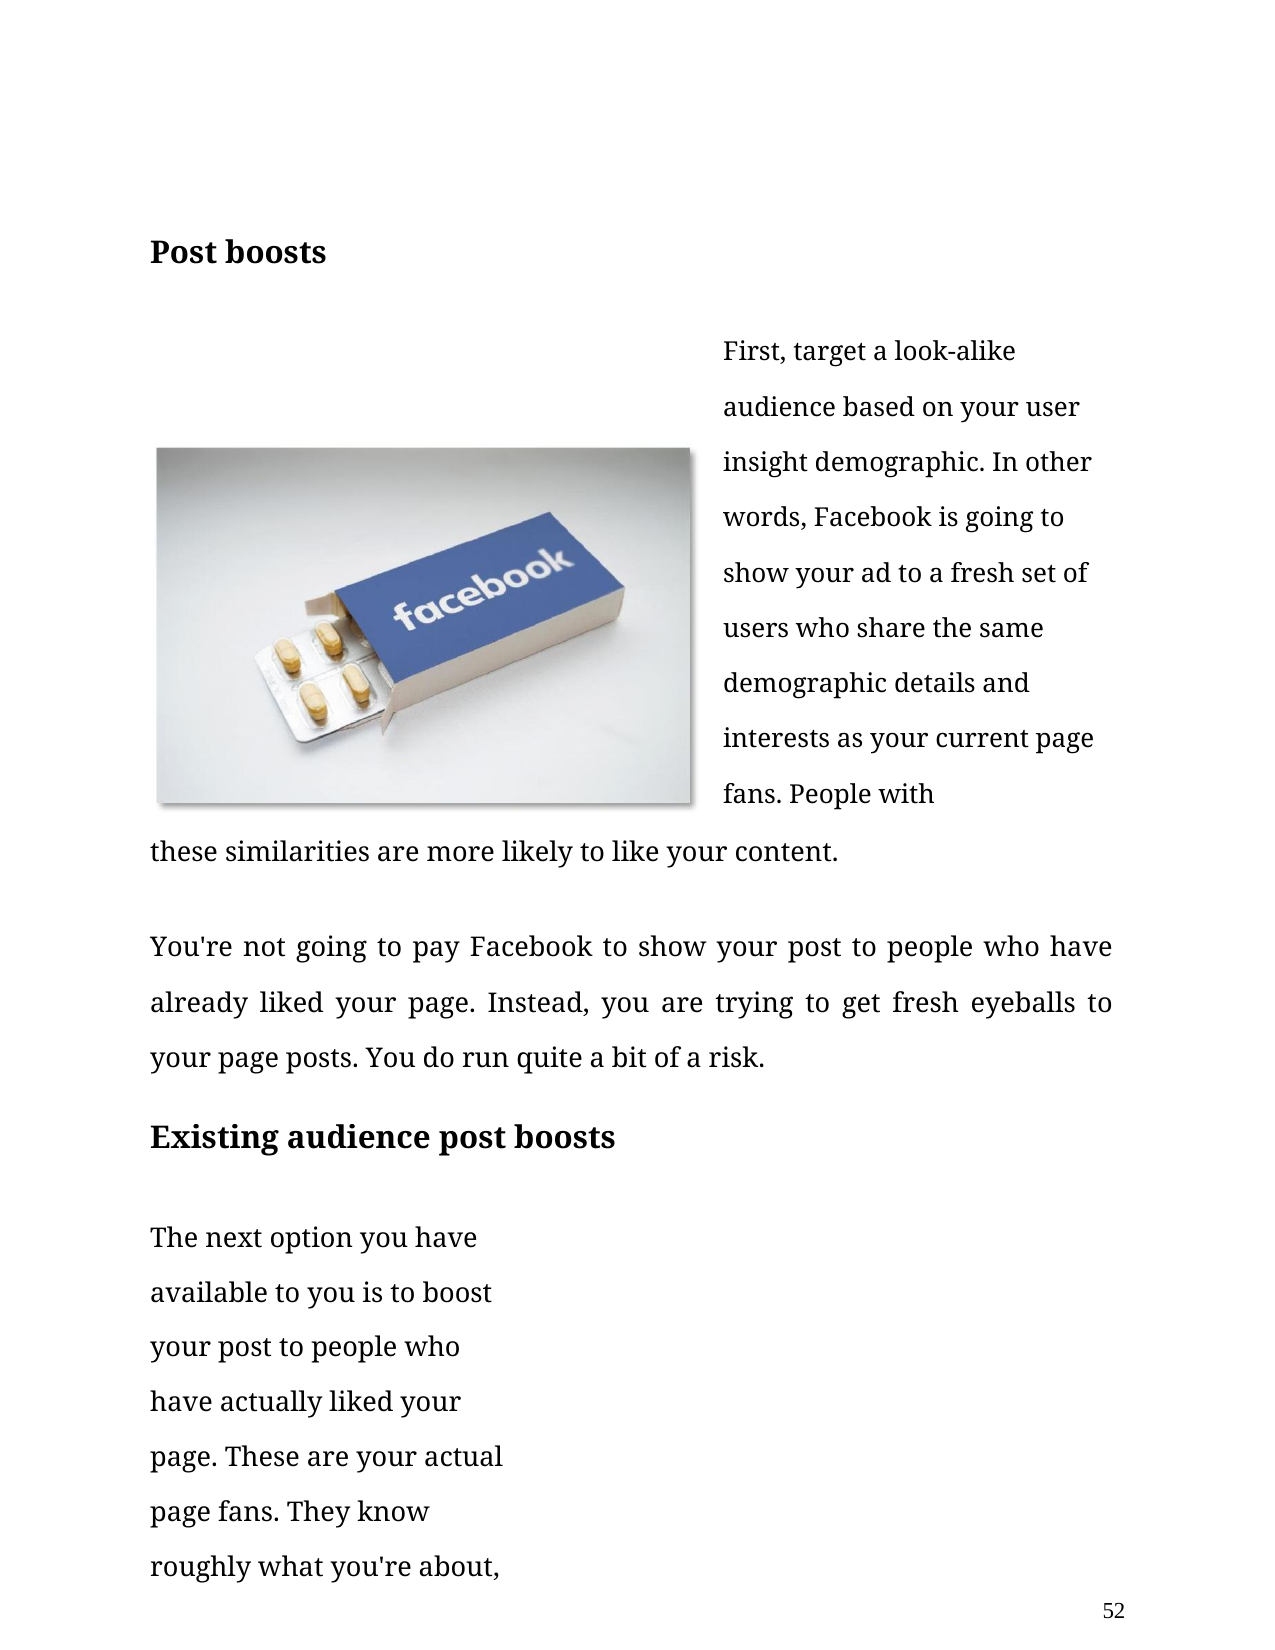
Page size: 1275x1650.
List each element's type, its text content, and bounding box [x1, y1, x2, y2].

text First, target a look-alike audience based on your user insight demographic. In other words, Facebook is going to show your ad to a fresh set of users who share the same demographic details and interests as your current page fans. People with [723, 333, 1121, 811]
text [150, 1218, 521, 1584]
picture [152, 443, 702, 816]
text these similarities are more likely to like your content. [150, 833, 1125, 870]
text Post boosts [150, 230, 1125, 272]
text Existing audience post boosts [150, 1115, 1125, 1157]
text You're not going to pay Facebook to show your post to people who have already liked your page. Instead, you are trying to get fresh eyeballs to your page posts. You do run quite a bit of a risk. [150, 928, 1114, 1075]
